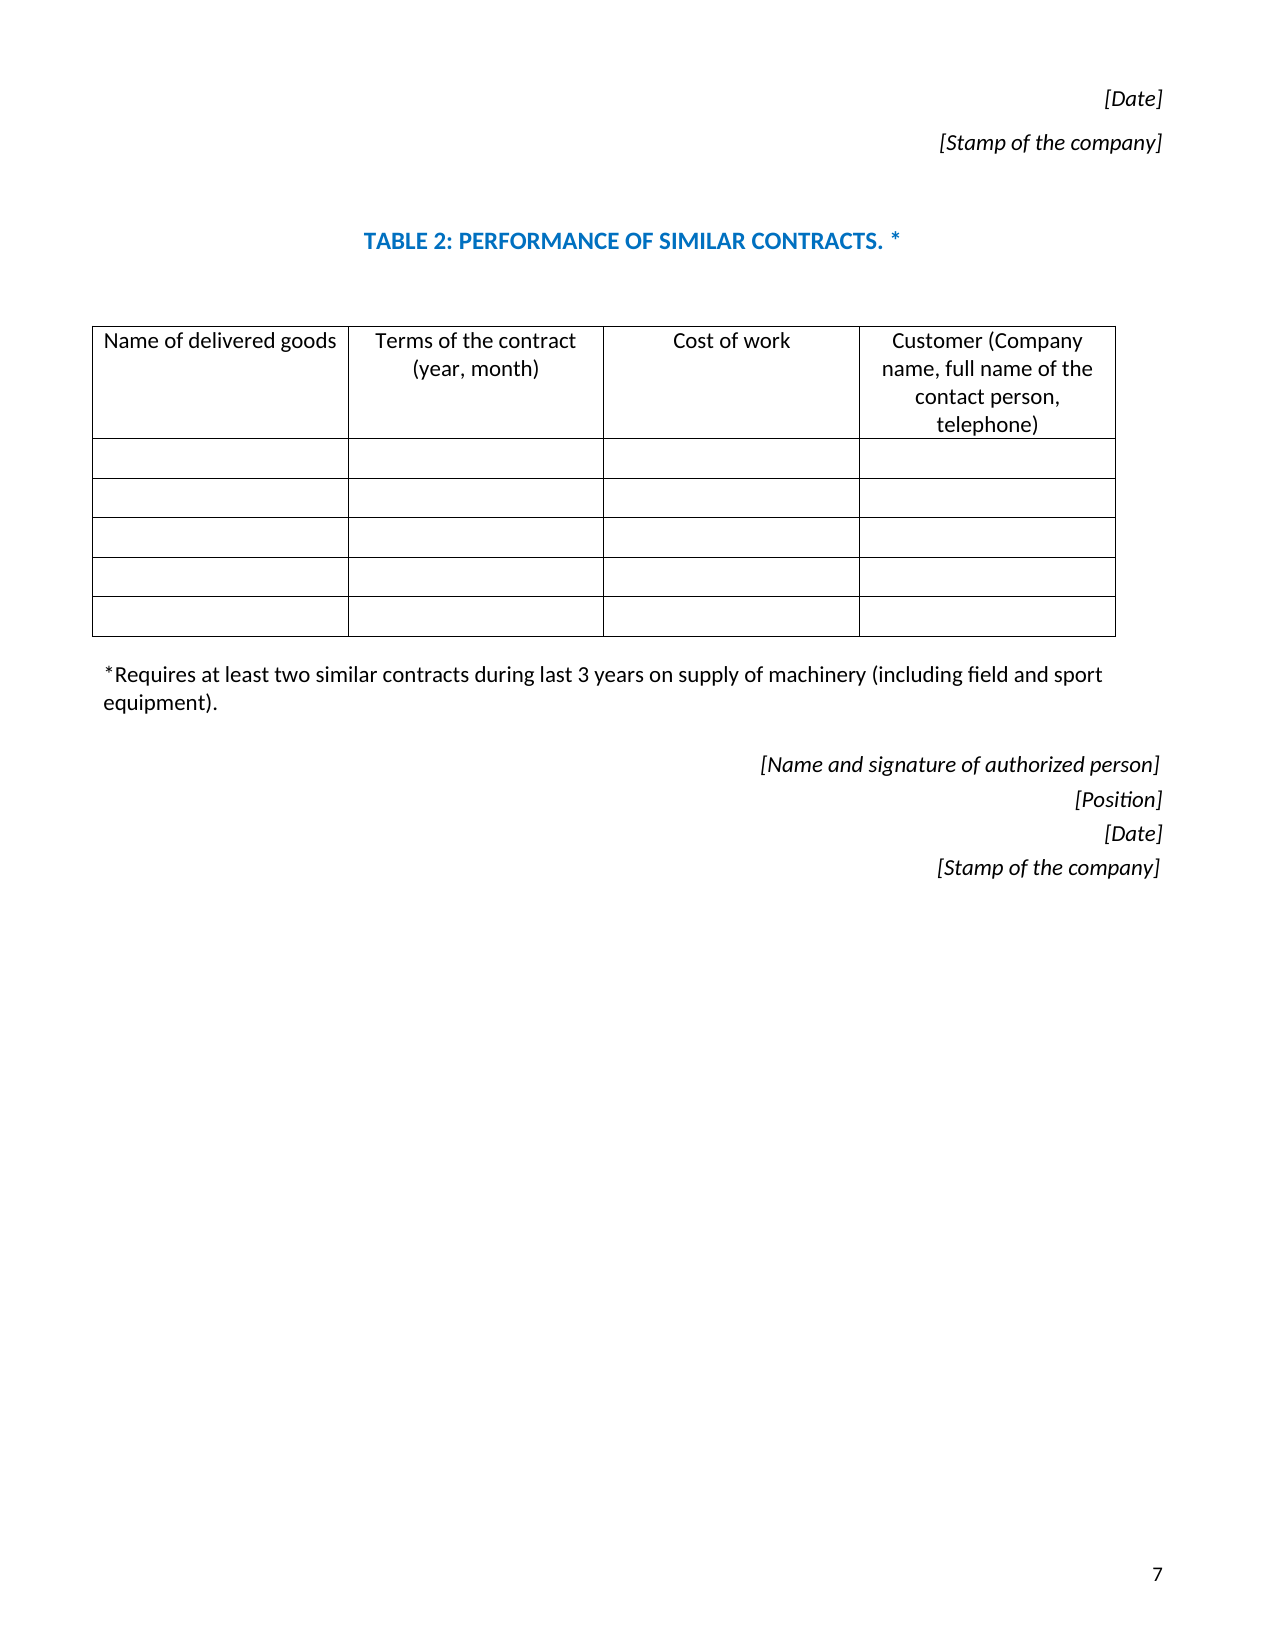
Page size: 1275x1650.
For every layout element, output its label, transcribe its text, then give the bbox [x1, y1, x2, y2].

text [Stamp of the company] [103, 853, 1162, 881]
table_cell [860, 597, 1115, 636]
text [Position] [103, 785, 1162, 813]
text TABLE 2: PERFORMANCE OF SIMILAR CONTRACTS. * [103, 225, 1162, 256]
text [Date] [103, 819, 1162, 847]
table_header Terms of the contract (year, month) [349, 327, 603, 438]
table_header Customer (Company name, full name of the contact person, telephone) [860, 327, 1115, 438]
table_cell [604, 439, 859, 478]
table_header Cost of work [604, 327, 859, 438]
table_cell [349, 479, 603, 517]
table_cell [860, 479, 1115, 517]
table_cell [604, 597, 859, 636]
text [Name and signature of authorized person] [103, 751, 1162, 778]
table_cell [93, 479, 348, 517]
table_cell [349, 518, 603, 557]
table_cell [860, 558, 1115, 596]
table_cell [604, 558, 859, 596]
table_cell [93, 558, 348, 596]
table_cell [604, 518, 859, 557]
table_cell [349, 558, 603, 596]
table_header Name of delivered goods [93, 327, 348, 438]
table_cell [604, 479, 859, 517]
text [Date] [103, 84, 1162, 112]
table_cell [93, 439, 348, 478]
table_cell [349, 597, 603, 636]
text [Stamp of the company] [103, 128, 1162, 156]
text *Requires at least two similar contracts during last 3 years on supply of machinery (including field and sport equipment). [103, 660, 1162, 716]
table_cell [349, 439, 603, 478]
table_cell [93, 597, 348, 636]
table_cell [93, 518, 348, 557]
table_cell [860, 518, 1115, 557]
table_cell [860, 439, 1115, 478]
